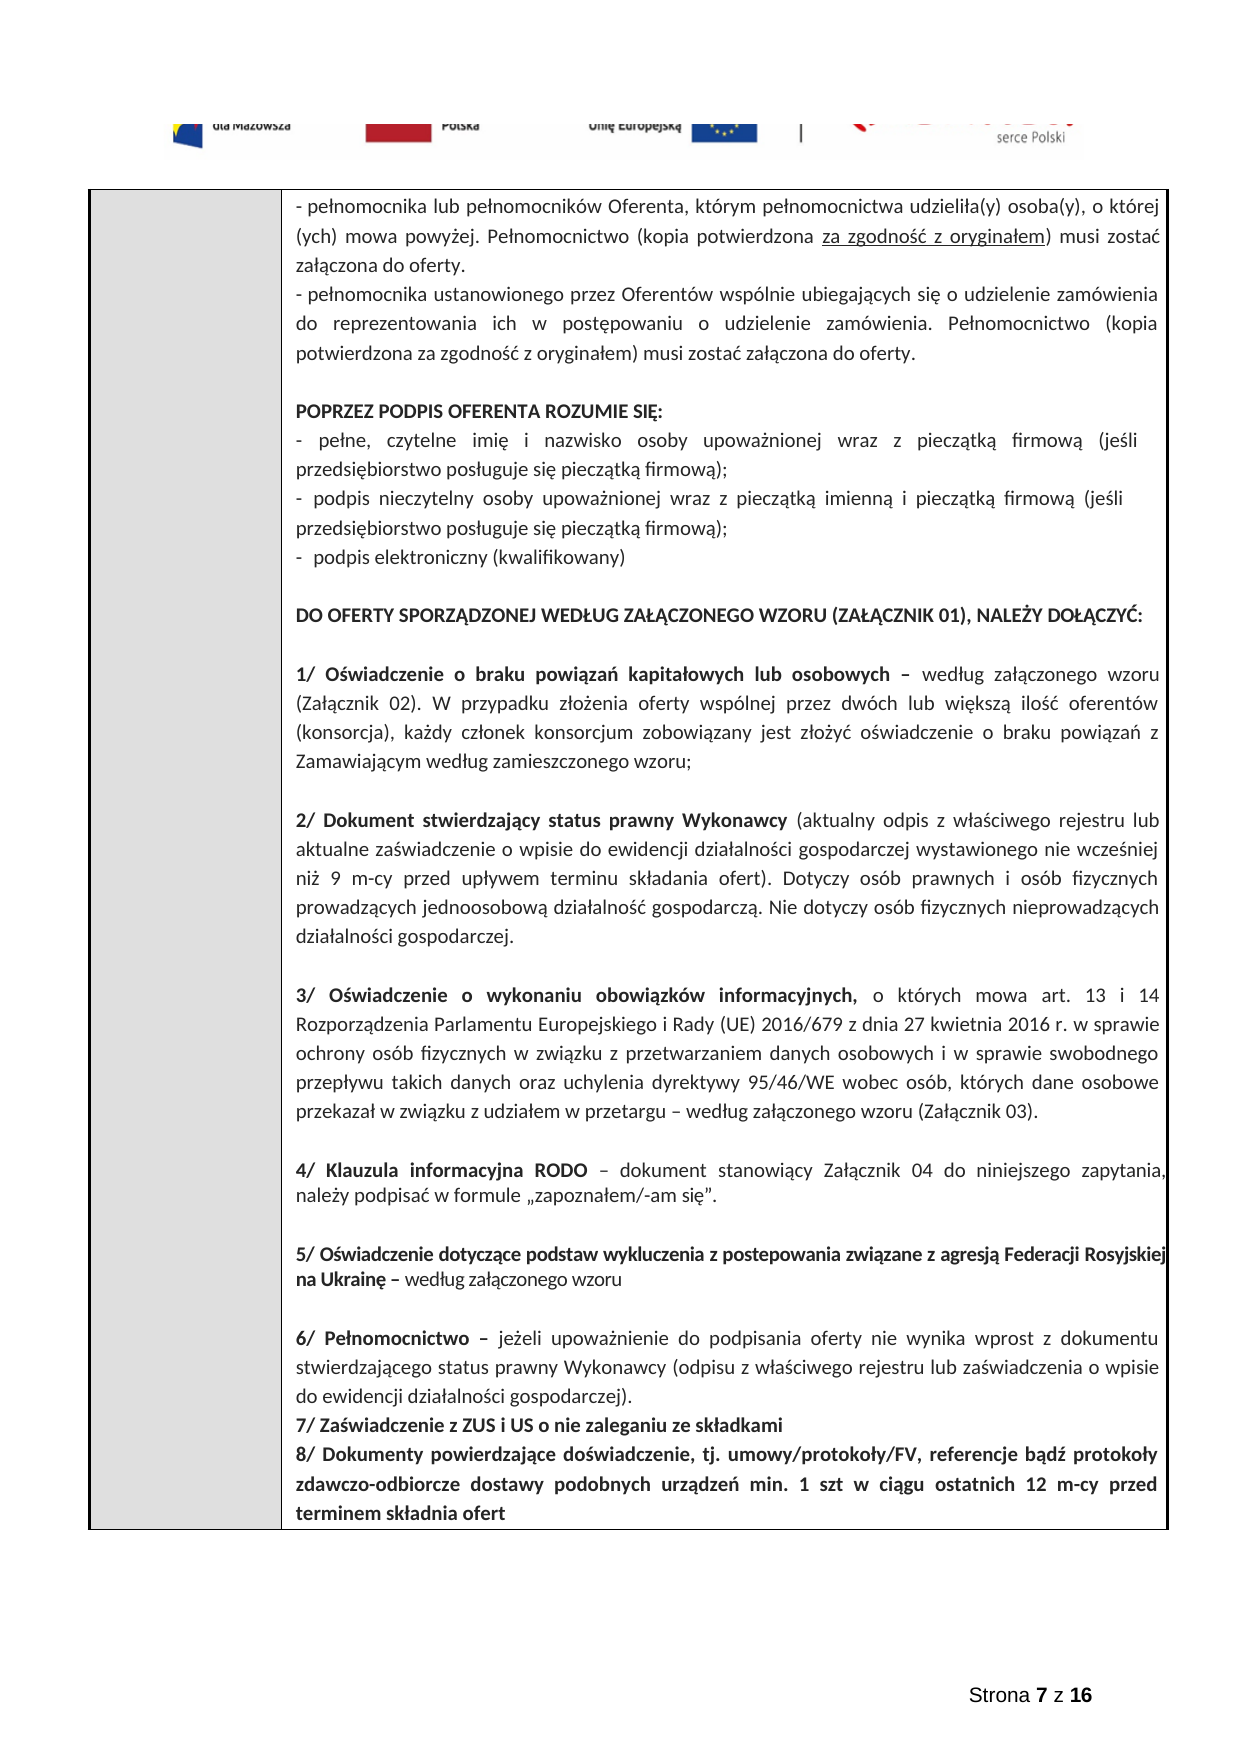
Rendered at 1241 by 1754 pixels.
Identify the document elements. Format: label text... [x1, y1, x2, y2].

picture [163, 124, 1084, 160]
table_cell [91, 190, 281, 1529]
